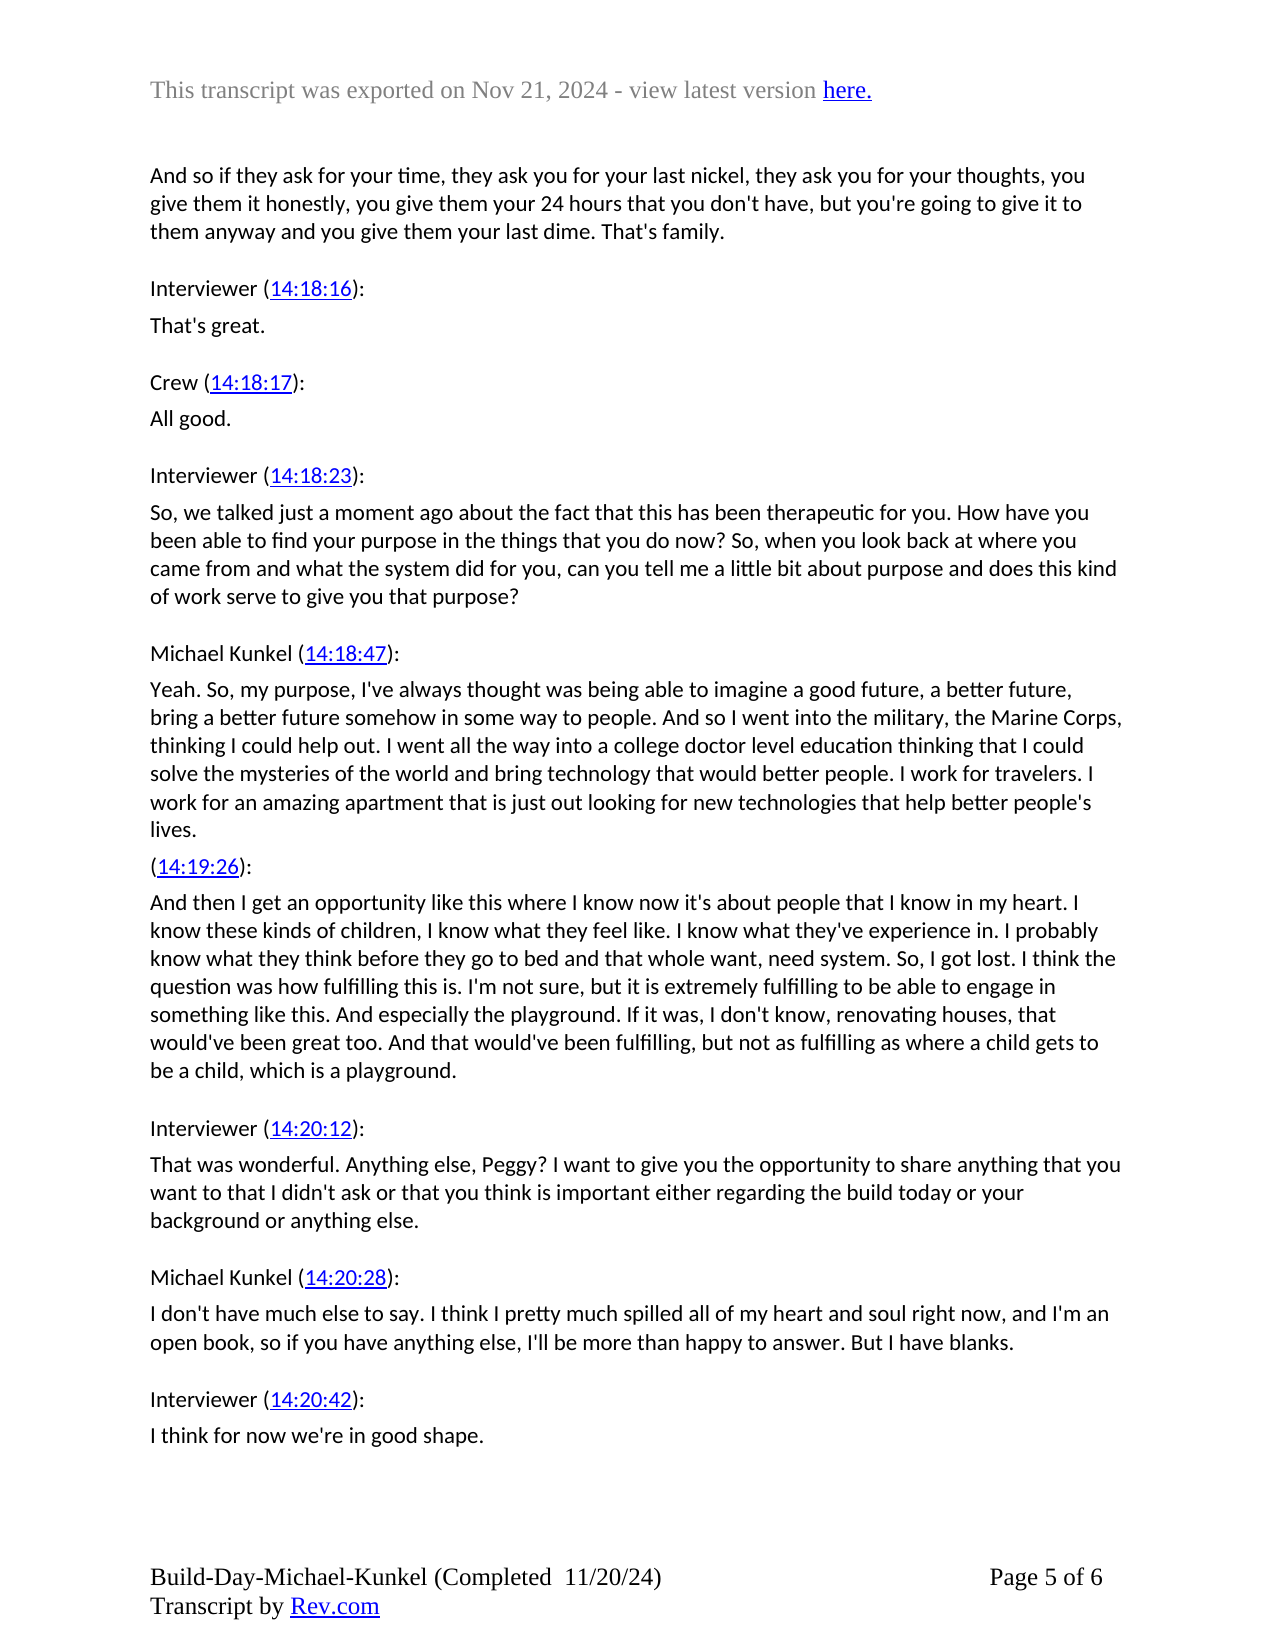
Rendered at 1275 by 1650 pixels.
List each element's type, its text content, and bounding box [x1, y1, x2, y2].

text All good. [150, 404, 1125, 432]
text Michael Kunkel (14:18:47): [150, 639, 1125, 667]
text And then I get an opportunity like this where I know now it's about people that I know in my heart. I know these kinds of children, I know what they feel like. I know what they've experience in. I probably know what they think before they go to bed and that whole want, need system. So, I got lost. I think the question was how fulfilling this is. I'm not sure, but it is extremely fulfilling to be able to engage in something like this. And especially the playground. If it was, I don't know, renovating houses, that would've been great too. And that would've been fulfilling, but not as fulfilling as where a child gets to be a child, which is a playground. [150, 888, 1125, 1084]
text So, we talked just a moment ago about the fact that this has been therapeutic for you. How have you been able to find your purpose in the things that you do now? So, when you look back at where you came from and what the system did for you, can you tell me a little bit about purpose and does this kind of work serve to give you that purpose? [150, 498, 1125, 610]
text Michael Kunkel (14:20:28): [150, 1263, 1125, 1291]
text Interviewer (14:20:12): [150, 1114, 1125, 1142]
text Interviewer (14:18:16): [150, 274, 1125, 302]
text And so if they ask for your time, they ask you for your last nickel, they ask you for your thoughts, you give them it honestly, you give them your 24 hours that you don't have, but you're going to give it to them anyway and you give them your last dime. That's family. [150, 161, 1125, 245]
text Interviewer (14:18:23): [150, 462, 1125, 489]
text Yeah. So, my purpose, I've always thought was being able to imagine a good future, a better future, bring a better future somehow in some way to people. And so I went into the military, the Marine Corps, thinking I could help out. I went all the way into a college doctor level education thinking that I could solve the mysteries of the world and bring technology that would better people. I work for travelers. I work for an amazing apartment that is just out looking for new technologies that help better people's lives. [150, 676, 1125, 844]
text That's great. [150, 311, 1125, 339]
text I think for now we're in good shape. [150, 1421, 1125, 1449]
text That was wonderful. Anything else, Peggy? I want to give you the opportunity to share anything that you want to that I didn't ask or that you think is important either regarding the build today or your background or anything else. [150, 1150, 1125, 1234]
text I don't have much else to say. I think I pretty much spilled all of my heart and soul right now, and I'm an open book, so if you have anything else, I'll be more than happy to answer. But I have blanks. [150, 1299, 1125, 1356]
text (14:19:26): [150, 852, 1125, 880]
text Interviewer (14:20:42): [150, 1385, 1125, 1413]
text Crew (14:18:17): [150, 368, 1125, 396]
